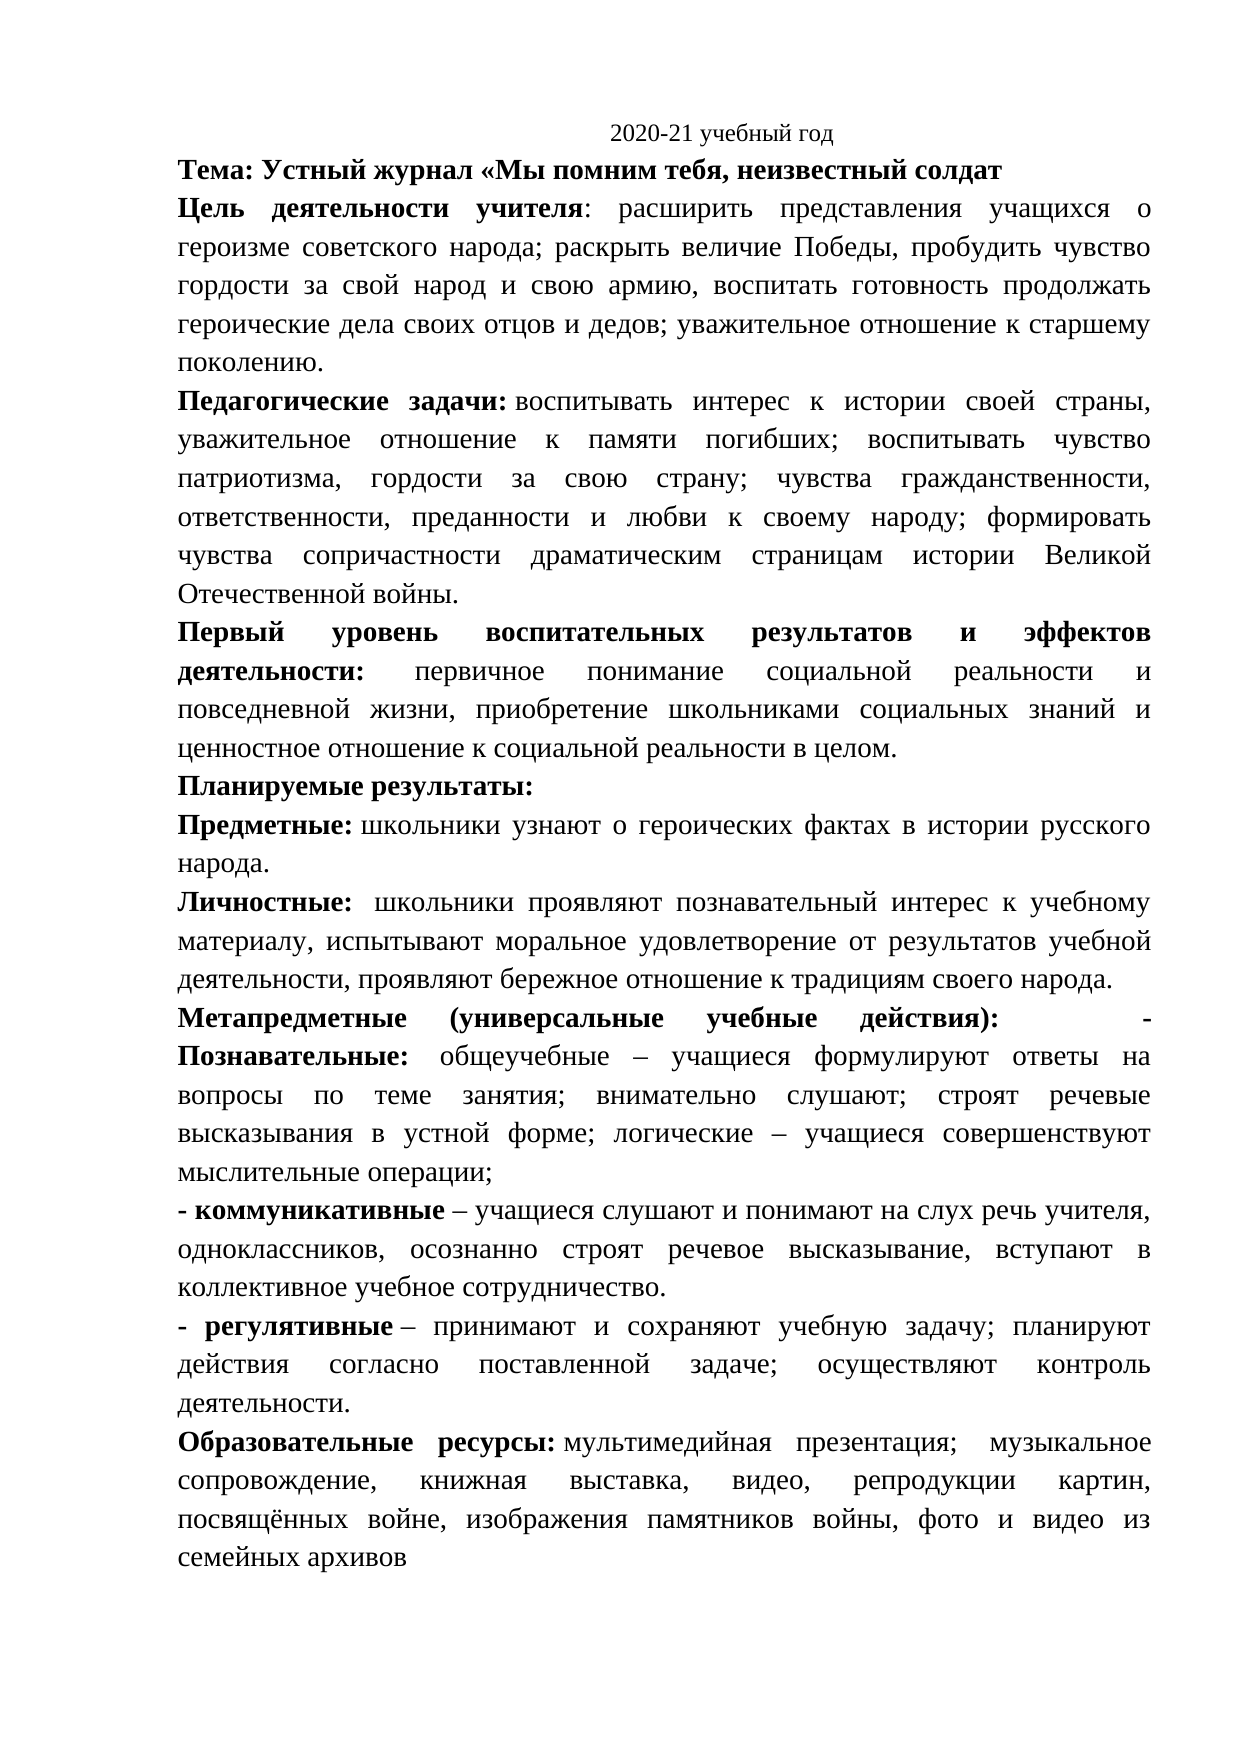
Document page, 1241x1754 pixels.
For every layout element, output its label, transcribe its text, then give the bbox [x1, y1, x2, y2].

text 2020-21 учебный год [177, 118, 1152, 147]
text Планируемые результаты: [177, 768, 1152, 802]
text Первый уровень воспитательных результатов и эффектов деятельности: первичное понимание социальной реальности и повседневной жизни, приобретение школьниками социальных знаний и ценностное отношение к социальной реальности в целом. [177, 614, 1152, 763]
text Образовательные ресурсы: мультимедийная презентация; музыкальное сопровождение, книжная выставка, видео, репродукции картин, посвящённых войне, изображения памятников войны, фото и видео из семейных архивов [177, 1424, 1152, 1573]
text Личностные: школьники проявляют познавательный интерес к учебному материалу, испытывают моральное удовлетворение от результатов учебной деятельности, проявляют бережное отношение к традициям своего народа. [177, 884, 1152, 995]
text Тема: Устный журнал «Мы помним тебя, неизвестный солдат [177, 152, 1152, 185]
text Педагогические задачи: воспитывать интерес к истории своей страны, уважительное отношение к памяти погибших; воспитывать чувство патриотизма, гордости за свою страну; чувства гражданственности, ответственности, преданности и любви к своему народу; формировать чувства сопричастности драматическим страницам истории Великой Отечественной войны. [177, 383, 1152, 609]
text Предметные: школьники узнают о героических фактах в истории русского народа. [177, 807, 1152, 879]
text - коммуникативные – учащиеся слушают и понимают на слух речь учителя, одноклассников, осознанно строят речевое высказывание, вступают в коллективное учебное сотрудничество. [177, 1192, 1152, 1303]
text - регулятивные – принимают и сохраняют учебную задачу; планируют действия согласно поставленной задаче; осуществляют контроль деятельности. [177, 1308, 1152, 1419]
text Цель деятельности учителя: расширить представления учащихся о героизме советского народа; раскрыть величие Победы, пробудить чувство гордости за свой народ и свою армию, воспитать готовность продолжать героические дела своих отцов и дедов; уважительное отношение к старшему поколению. [177, 190, 1152, 378]
text Метапредметные (универсальные учебные действия): -Познавательные: общеучебные – учащиеся формулируют ответы на вопросы по теме занятия; внимательно слушают; строят речевые высказывания в устной форме; логические – учащиеся совершенствуют мыслительные операции; [177, 1000, 1152, 1187]
